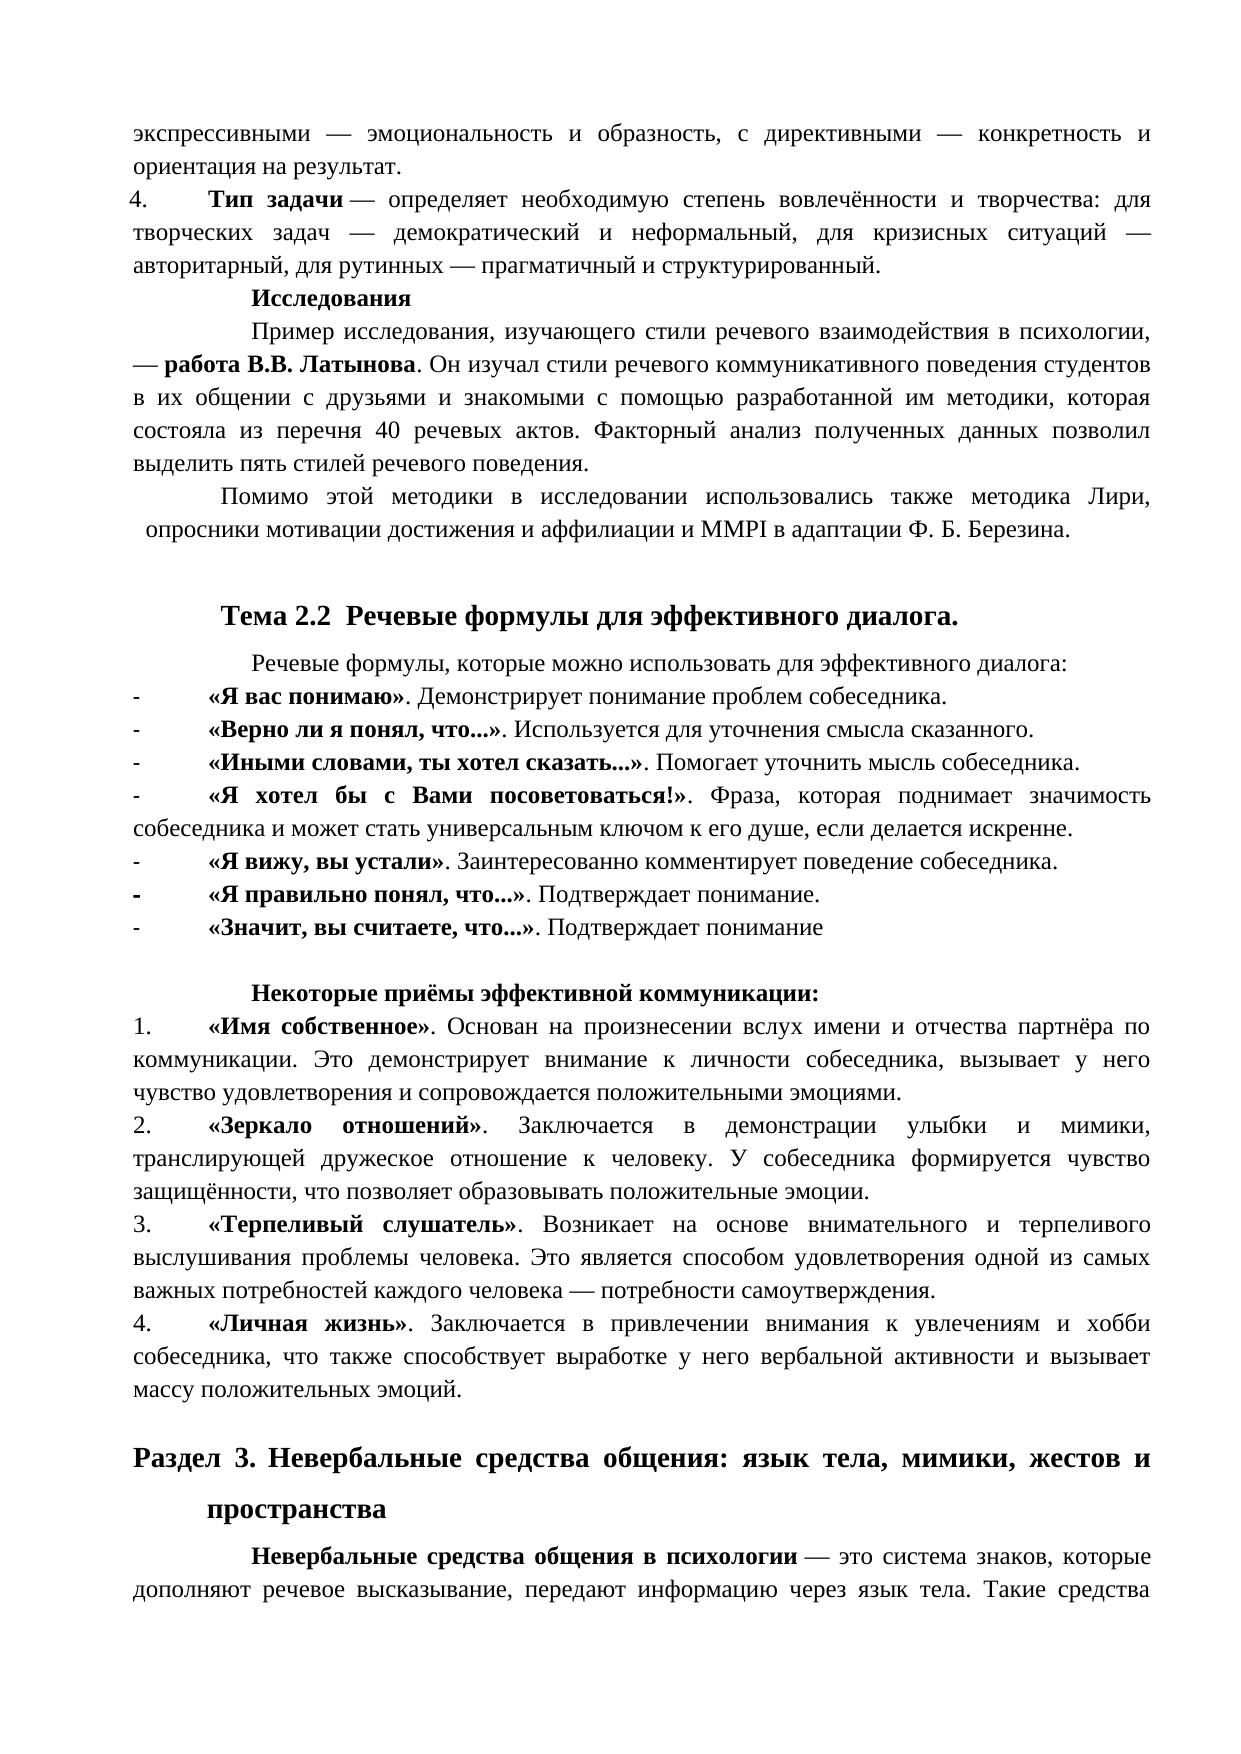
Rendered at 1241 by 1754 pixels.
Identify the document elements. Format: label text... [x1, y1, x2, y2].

list «Личная жизнь». Заключается в привлечении внимания к увлечениям и хобби собеседника, что также способствует выработке у него вербальной активности и вызывает массу положительных эмоций. [133, 1308, 1152, 1403]
text Помимо этой методики в исследовании использовались также методика Лири, опросники мотивации достижения и аффилиации и ММРI в адаптации Ф. Б. Березина. [145, 481, 1152, 543]
list «Иными словами, ты хотел сказать...». Помогает уточнить мысль собеседника. [133, 747, 1152, 776]
text Исследования [133, 283, 1152, 312]
list «Я хотел бы с Вами посоветоваться!». Фраза, которая поднимает значимость собеседника и может стать универсальным ключом к его душе, если делается искренне. [133, 780, 1152, 842]
text Пример исследования, изучающего стили речевого взаимодействия в психологии, — работа В.В. Латынова. Он изучал стили речевого коммуникативного поведения студентов в их общении с друзьями и знакомыми с помощью разработанной им методики, которая состояла из перечня 40 речевых актов. Факторный анализ полученных данных позволил выделить пять стилей речевого поведения. [133, 444, 1152, 477]
list «Верно ли я понял, что...». Используется для уточнения смысла сказанного. [133, 714, 1152, 743]
text Пример исследования, изучающего стили речевого взаимодействия в психологии, — работа В.В. Латынова. Он изучал стили речевого коммуникативного поведения студентов в их общении с друзьями и знакомыми с помощью разработанной им методики, которая состояла из перечня 40 речевых актов. Факторный анализ полученных данных позволил выделить пять стилей речевого поведения. [133, 316, 1152, 382]
text Тема 2.2 Речевые формулы для эффективного диалога. [145, 598, 1152, 631]
text Некоторые приёмы эффективной коммуникации: [133, 978, 1152, 1007]
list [133, 118, 1152, 180]
list Тип задачи — определяет необходимую степень вовлечённости и творчества: для творческих задач — демократический и неформальный, для кризисных ситуаций — авторитарный, для рутинных — прагматичный и структурированный. [133, 184, 1152, 279]
list «Терпеливый слушатель». Возникает на основе внимательного и терпеливого выслушивания проблемы человека. Это является способом удовлетворения одной из самых важных потребностей каждого человека — потребности самоутверждения. [133, 1209, 1152, 1304]
list «Зеркало отношений». Заключается в демонстрации улыбки и мимики, транслирующей дружеское отношение к человеку. У собеседника формируется чувство защищённости, что позволяет образовывать положительные эмоции. [133, 1110, 1152, 1205]
list «Имя собственное». Основан на произнесении вслух имени и отчества партнёра по коммуникации. Это демонстрирует внимание к личности собеседника, вызывает у него чувство удовлетворения и сопровождается положительными эмоциями. [133, 1011, 1152, 1106]
text Речевые формулы, которые можно использовать для эффективного диалога: [133, 648, 1152, 677]
text Раздел 3. Невербальные средства общения: язык тела, мимики, жестов и пространства [133, 1441, 1152, 1524]
list «Значит, вы считаете, что...». Подтверждает понимание [133, 912, 1152, 941]
list «Я правильно понял, что...». Подтверждает понимание. [133, 879, 1152, 908]
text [133, 1541, 1152, 1603]
list «Я вас понимаю». Демонстрирует понимание проблем собеседника. [133, 681, 1152, 710]
list «Я вижу, вы устали». Заинтересованно комментирует поведение собеседника. [133, 846, 1152, 875]
